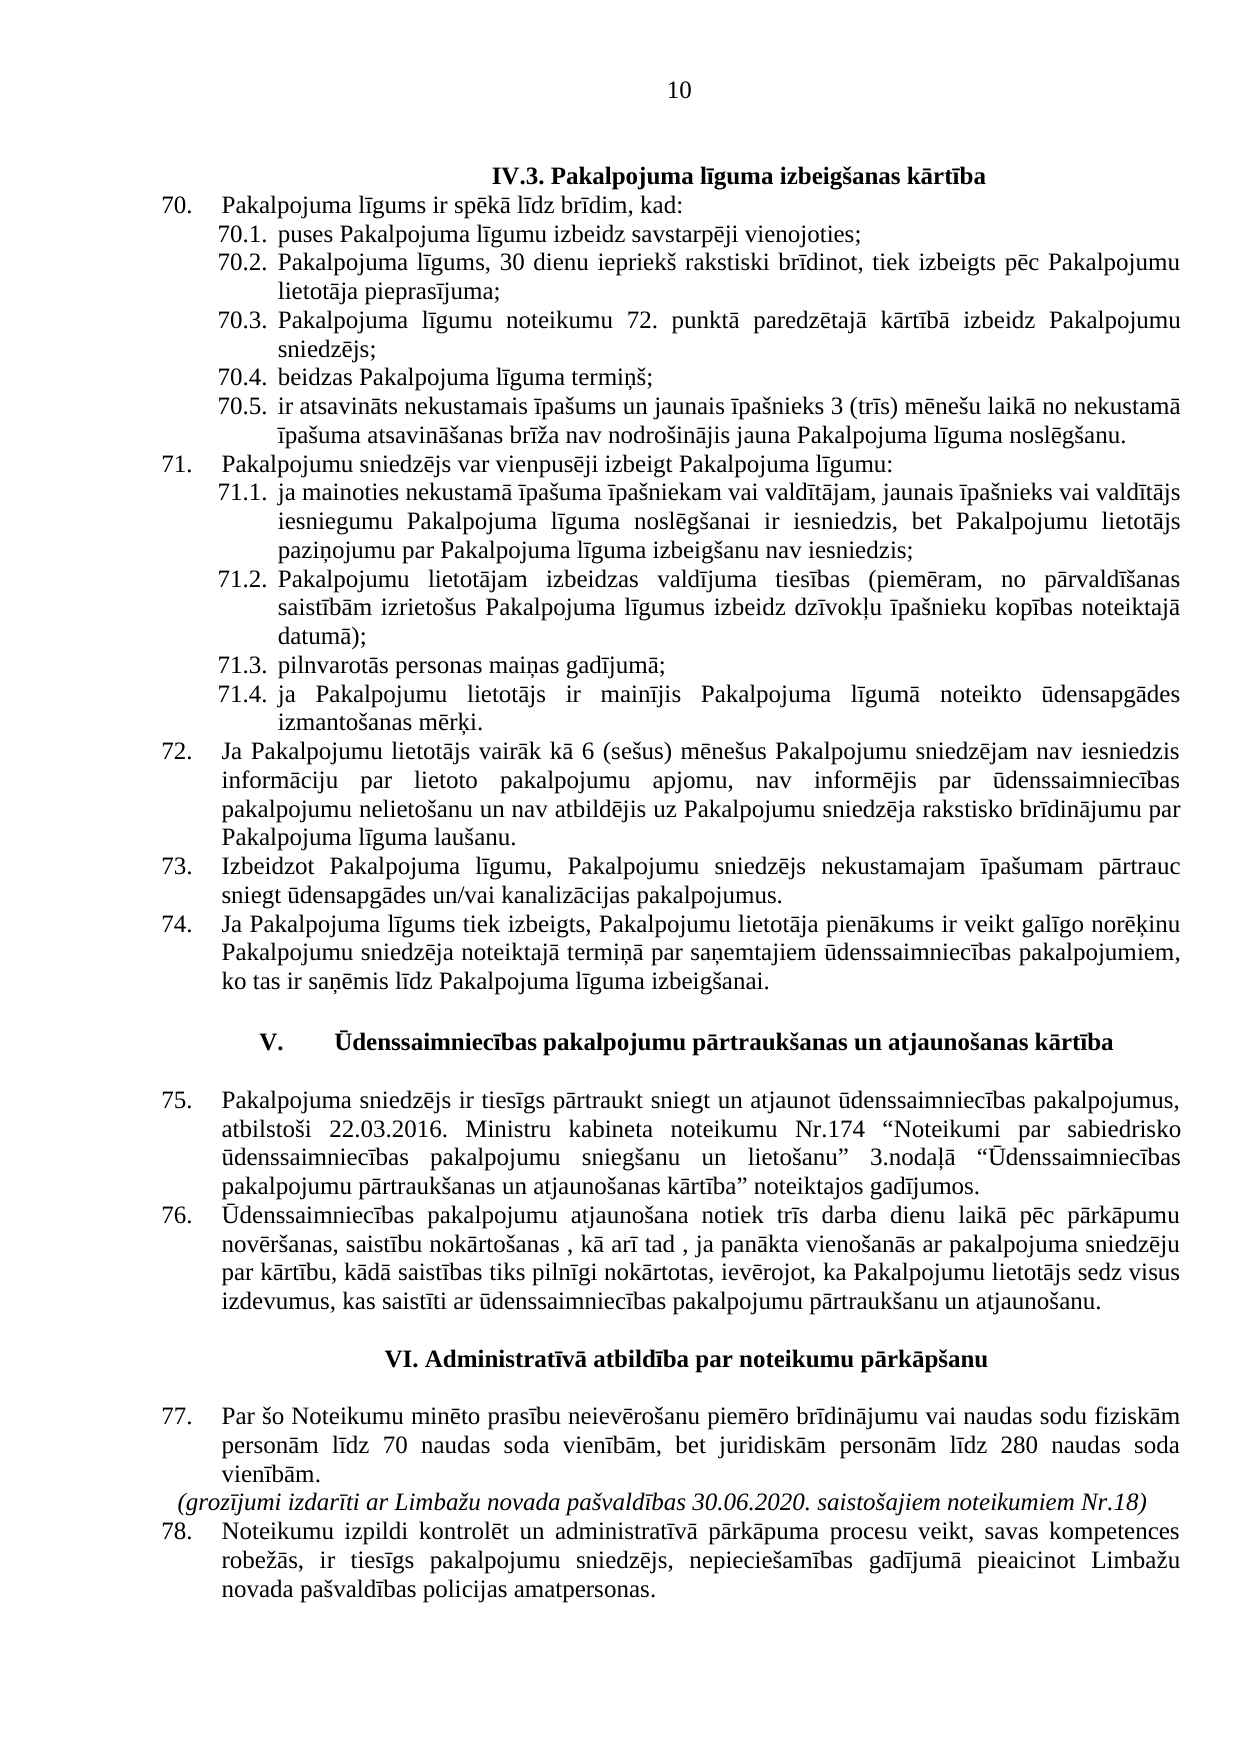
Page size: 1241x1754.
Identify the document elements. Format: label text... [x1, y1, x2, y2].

list ir atsavināts nekustamais īpašums un jaunais īpašnieks 3 (trīs) mēnešu laikā no nekustamā īpašuma atsavināšanas brīža nav nodrošinājis jauna Pakalpojuma līguma noslēgšanu. [217, 391, 1181, 449]
list ja Pakalpojumu lietotājs ir mainījis Pakalpojuma līgumā noteikto ūdensapgādes izmantošanas mērķi. [217, 679, 1181, 736]
text (grozījumi izdarīti ar Limbažu novada pašvaldības 30.06.2020. saistošajiem noteikumiem Nr.18) [177, 1487, 1181, 1516]
list Pakalpojuma sniedzējs ir tiesīgs pārtraukt sniegt un atjaunot ūdenssaimniecības pakalpojumus, atbilstoši 22.03.2016. Ministru kabineta noteikumu Nr.174 “Noteikumi par sabiedrisko ūdenssaimniecības pakalpojumu sniegšanu un lietošanu” 3.nodaļā “Ūdenssaimniecības pakalpojumu pārtraukšanas un atjaunošanas kārtība” noteiktajos gadījumos. [161, 1085, 1181, 1200]
list Pakalpojuma līgums, 30 dienu iepriekš rakstiski brīdinot, tiek izbeigts pēc Pakalpojumu lietotāja pieprasījuma; [217, 247, 1181, 305]
text VI. Administratīvā atbildība par noteikumu pārkāpšanu [192, 1344, 1181, 1372]
list Pakalpojuma līgums ir spēkā līdz brīdim, kad: [161, 190, 1181, 219]
list Par šo Noteikumu minēto prasību neievērošanu piemēro brīdinājumu vai naudas sodu fiziskām personām līdz 70 naudas soda vienībām, bet juridiskām personām līdz 280 naudas soda vienībām. [161, 1401, 1181, 1487]
text IV.3. Pakalpojuma līguma izbeigšanas kārtība [296, 161, 1181, 190]
list Ūdenssaimniecības pakalpojumu atjaunošana notiek trīs darba dienu laikā pēc pārkāpumu novēršanas, saistību nokārtošanas , kā arī tad , ja panākta vienošanās ar pakalpojuma sniedzēju par kārtību, kādā saistības tiks pilnīgi nokārtotas, ievērojot, ka Pakalpojumu lietotājs sedz visus izdevumus, kas saistīti ar ūdenssaimniecības pakalpojumu pārtraukšanu un atjaunošanu. [161, 1200, 1181, 1315]
list Ja Pakalpojumu lietotājs vairāk kā 6 (sešus) mēnešus Pakalpojumu sniedzējam nav iesniedzis informāciju par lietoto pakalpojumu apjomu, nav informējis par ūdenssaimniecības pakalpojumu nelietošanu un nav atbildējis uz Pakalpojumu sniedzēja rakstisko brīdinājumu par Pakalpojuma līguma laušanu. [161, 736, 1181, 851]
list Ja Pakalpojuma līgums tiek izbeigts, Pakalpojumu lietotāja pienākums ir veikt galīgo norēķinu Pakalpojumu sniedzēja noteiktajā termiņā par saņemtajiem ūdenssaimniecības pakalpojumiem, ko tas ir saņēmis līdz Pakalpojuma līguma izbeigšanai. [161, 909, 1181, 995]
list ja mainoties nekustamā īpašuma īpašniekam vai valdītājam, jaunais īpašnieks vai valdītājs iesniegumu Pakalpojuma līguma noslēgšanai ir iesniedzis, bet Pakalpojumu lietotājs paziņojumu par Pakalpojuma līguma izbeigšanu nav iesniedzis; [217, 477, 1181, 564]
list Ūdenssaimniecības pakalpojumu pārtraukšanas un atjaunošanas kārtība [192, 1027, 1181, 1056]
list Izbeidzot Pakalpojuma līgumu, Pakalpojumu sniedzējs nekustamajam īpašumam pārtrauc sniegt ūdensapgādes un/vai kanalizācijas pakalpojumus. [161, 851, 1181, 909]
list pilnvarotās personas maiņas gadījumā; [217, 650, 1181, 679]
list beidzas Pakalpojuma līguma termiņš; [217, 362, 1181, 391]
list Pakalpojuma līgumu noteikumu 72. punktā paredzētajā kārtībā izbeidz Pakalpojumu sniedzējs; [217, 305, 1181, 362]
list puses Pakalpojuma līgumu izbeidz savstarpēji vienojoties; [217, 219, 1181, 247]
list Noteikumu izpildi kontrolēt un administratīvā pārkāpuma procesu veikt, savas kompetences robežās, ir tiesīgs pakalpojumu sniedzējs, nepieciešamības gadījumā pieaicinot Limbažu novada pašvaldības policijas amatpersonas. [161, 1516, 1181, 1602]
list Pakalpojumu lietotājam izbeidzas valdījuma tiesības (piemēram, no pārvaldīšanas saistībām izrietošus Pakalpojuma līgumus izbeidz dzīvokļu īpašnieku kopības noteiktajā datumā); [217, 564, 1181, 650]
list Pakalpojumu sniedzējs var vienpusēji izbeigt Pakalpojuma līgumu: [161, 449, 1181, 477]
